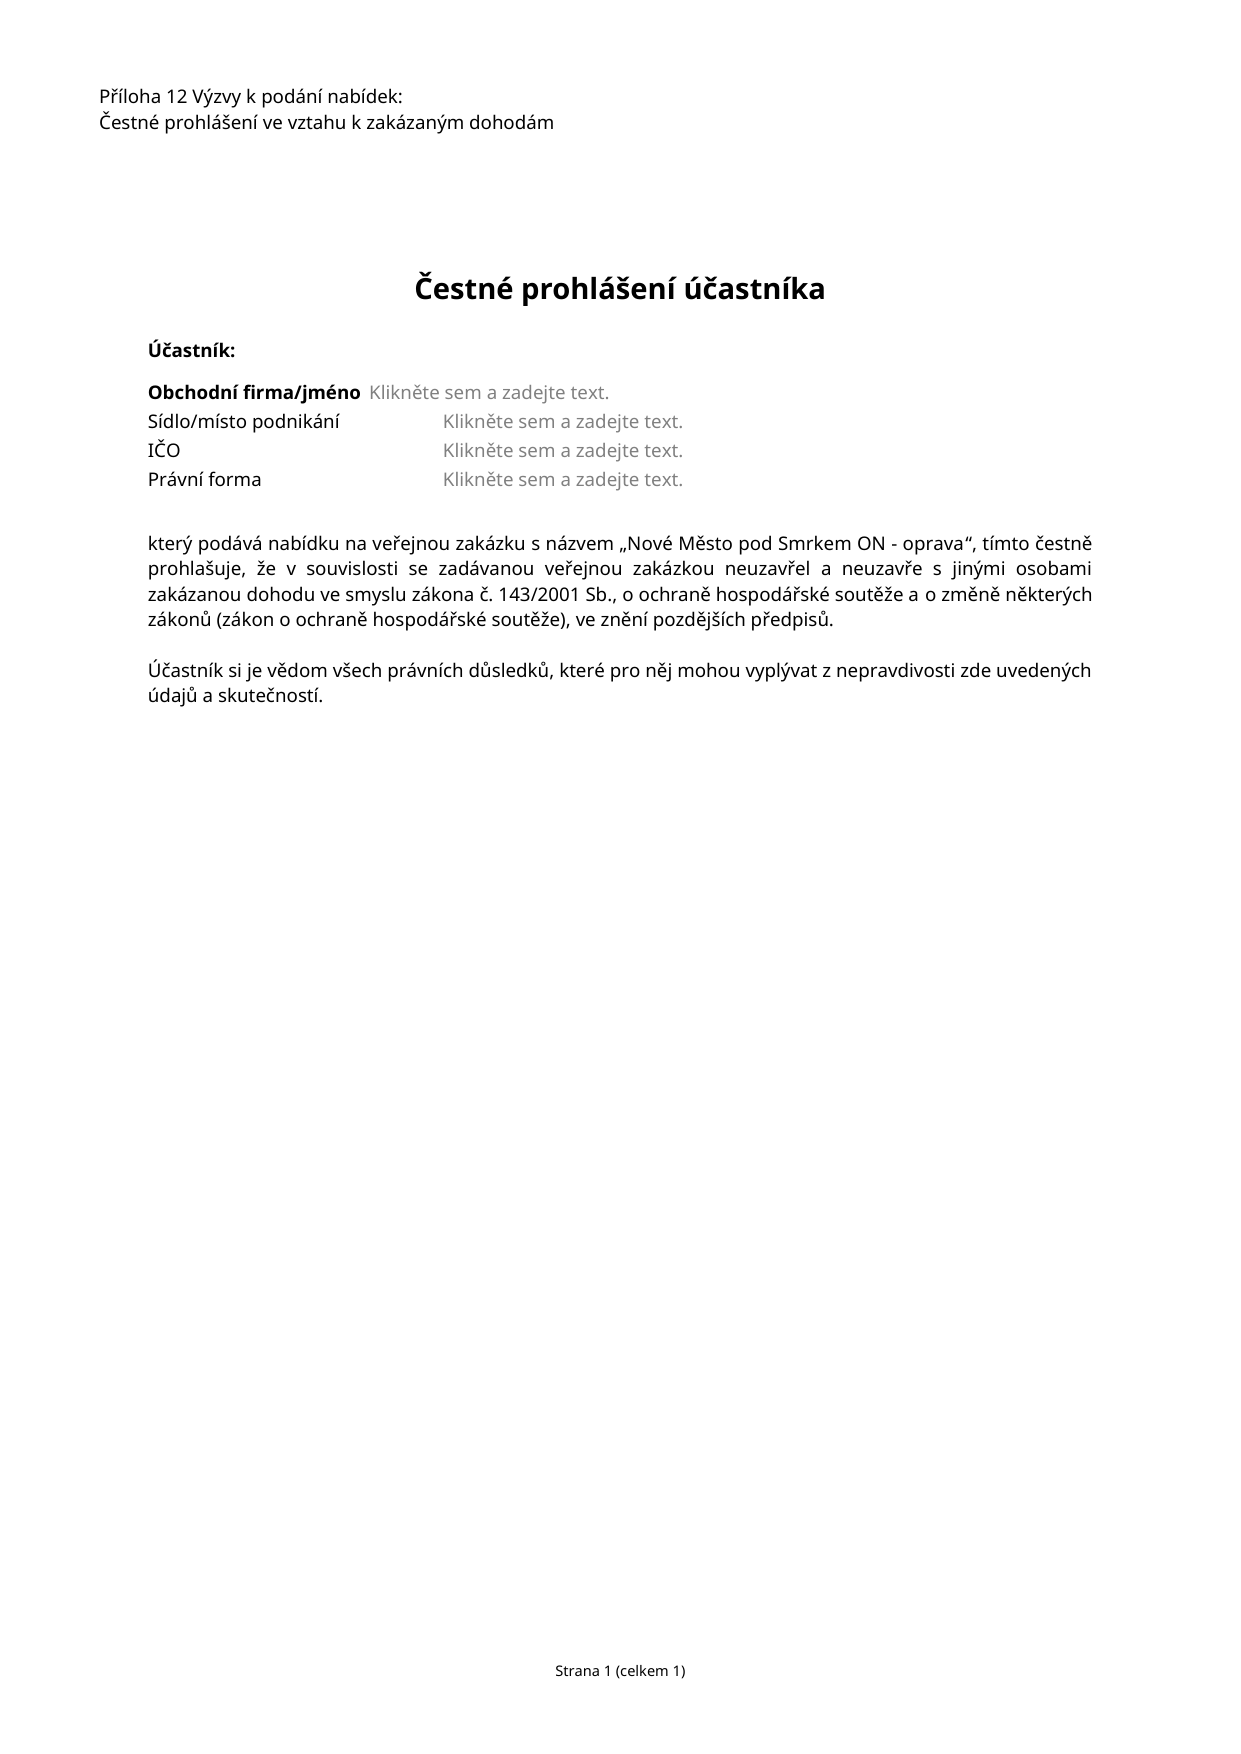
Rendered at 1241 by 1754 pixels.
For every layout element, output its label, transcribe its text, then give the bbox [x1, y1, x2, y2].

text Účastník si je vědom všech právních důsledků, které pro něj mohou vyplývat z nepravdivosti zde uvedených údajů a skutečností. [148, 657, 1093, 708]
text Účastník: [148, 333, 1093, 364]
title Čestné prohlášení účastníka [148, 268, 1093, 308]
text který podává nabídku na veřejnou zakázku s názvem „Nové Město pod Smrkem ON - oprava“, tímto čestně prohlašuje, že v souvislosti se zadávanou veřejnou zakázkou neuzavřel a neuzavře s jinými osobami zakázanou dohodu ve smyslu zákona č. 143/2001 Sb., o ochraně hospodářské soutěže a o změně některých zákonů (zákon o ochraně hospodářské soutěže), ve znění pozdějších předpisů. [148, 530, 1093, 632]
text Obchodní firma/jméno [148, 376, 1093, 405]
text IČO [148, 434, 1093, 463]
text Sídlo/místo podnikání [148, 405, 1093, 434]
text Právní forma [148, 463, 1093, 492]
